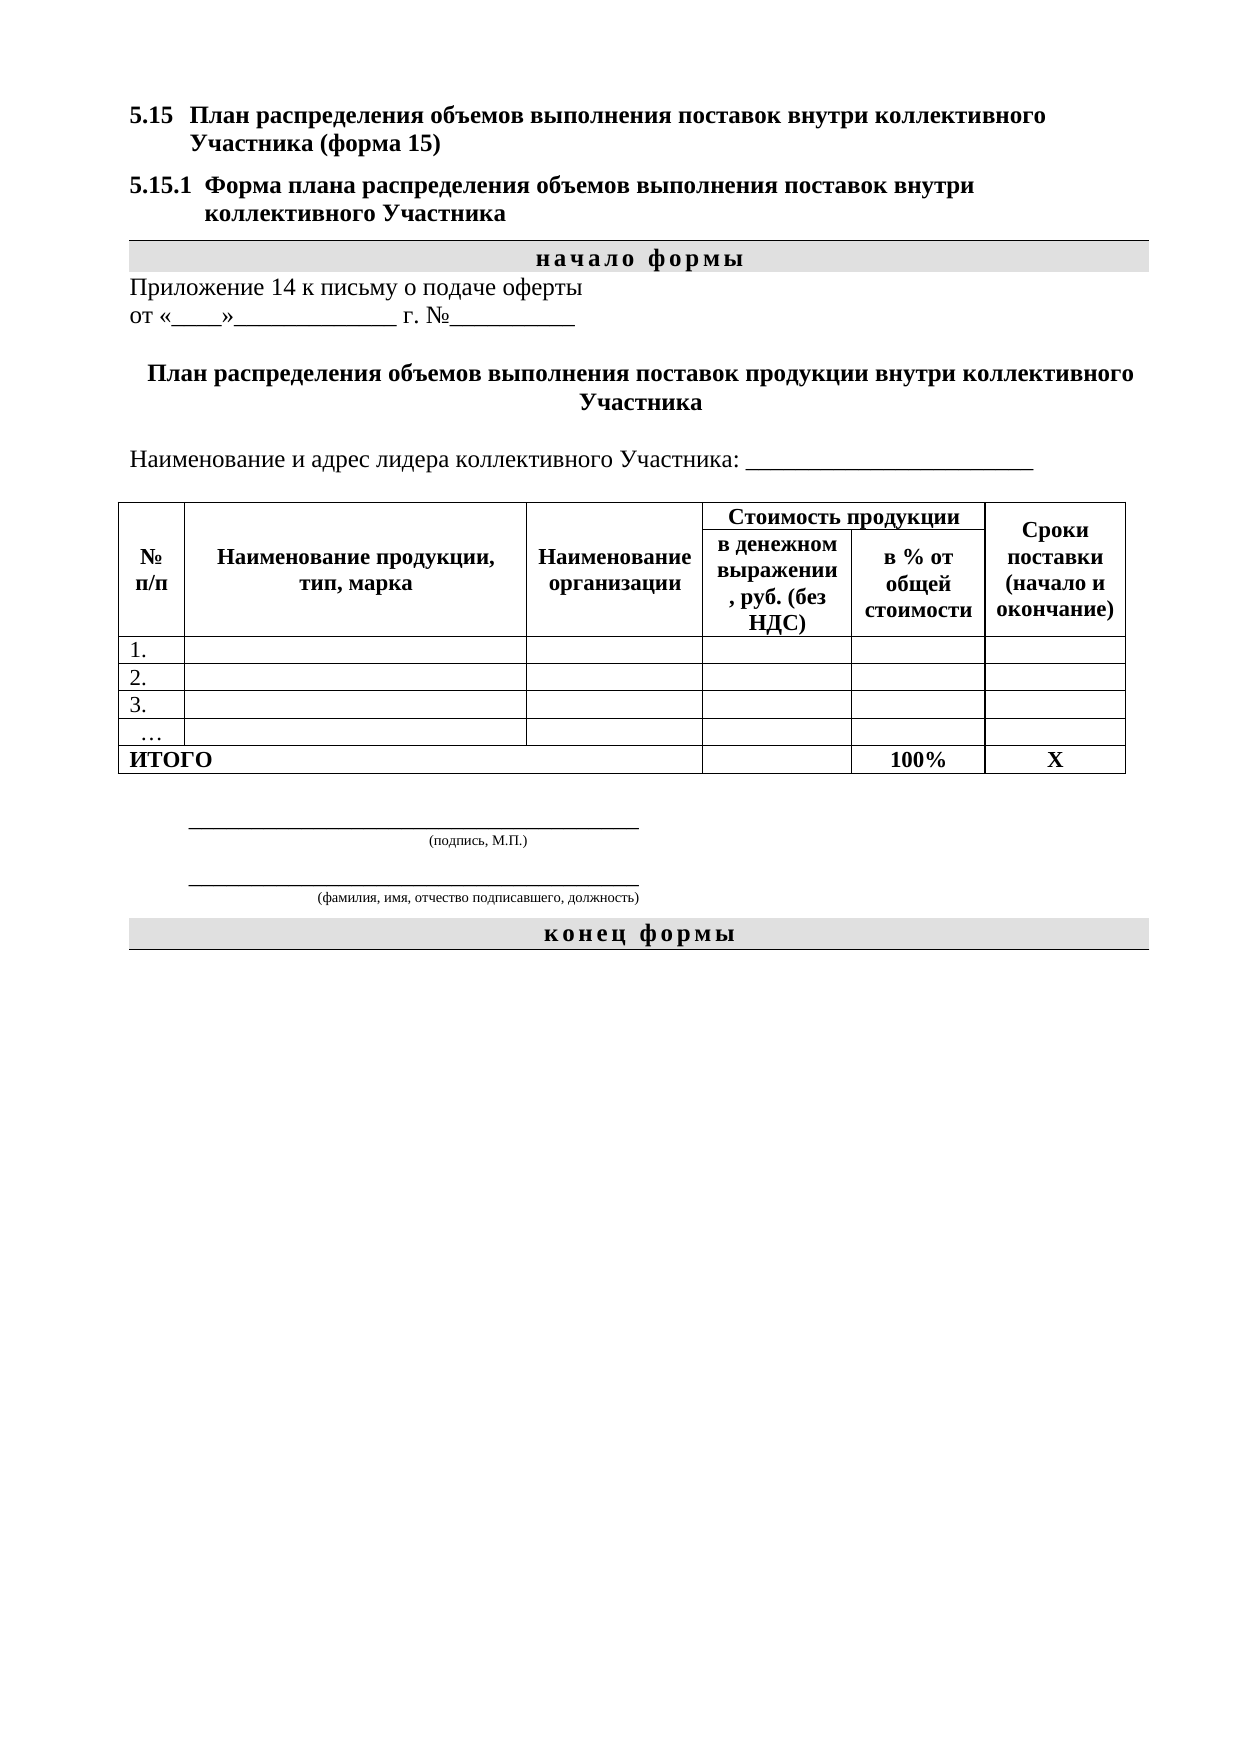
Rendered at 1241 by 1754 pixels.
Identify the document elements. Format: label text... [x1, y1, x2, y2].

table_cell [185, 691, 526, 718]
table_cell [852, 664, 984, 690]
text конец формы [129, 918, 1149, 949]
table_cell [119, 637, 184, 663]
table_cell [986, 719, 1125, 745]
table_cell [185, 719, 526, 745]
text Приложение 14 к письму о подаче оферты от «____»_____________ г. №__________ [129, 272, 1152, 329]
subtitle План распределения объемов выполнения поставок внутри коллективного Участника (форма 15) [129, 100, 1152, 157]
table_cell ИТОГО [119, 746, 702, 773]
table_cell [119, 664, 184, 690]
table_cell [119, 691, 184, 718]
table_cell [185, 637, 526, 663]
table_cell [527, 691, 702, 718]
subtitle Форма плана распределения объемов выполнения поставок внутри коллективного Участника [129, 170, 1152, 227]
table_cell в % от общей стоимости [852, 530, 984, 636]
table_cell [703, 746, 851, 773]
table_header Наименование продукции, тип, марка [185, 503, 526, 636]
table_header Наименование организации [527, 503, 702, 636]
text План распределения объемов выполнения поставок продукции внутри коллективного Участника [129, 358, 1152, 415]
table_cell Х [986, 746, 1125, 773]
table_cell [703, 691, 851, 718]
table_cell [527, 637, 702, 663]
text ____________________________________ [129, 860, 1152, 889]
text (подпись, М.П.) [129, 832, 768, 860]
table_header Сроки поставки (начало и окончание) [986, 503, 1125, 636]
table_cell [185, 664, 526, 690]
table_cell [986, 691, 1125, 718]
table_cell [986, 664, 1125, 690]
table_cell [852, 719, 984, 745]
table_header Стоимость продукции [703, 503, 984, 529]
table_cell [703, 664, 851, 690]
table_cell [527, 664, 702, 690]
table_cell [986, 637, 1125, 663]
text Наименование и адрес лидера коллективного Участника: _______________________ [129, 444, 1152, 473]
table_cell [527, 719, 702, 745]
table_cell [852, 691, 984, 718]
table_cell [852, 637, 984, 663]
table_cell [703, 719, 851, 745]
text ____________________________________ [129, 803, 1152, 832]
table_cell 100% [852, 746, 984, 773]
table_cell … [119, 719, 184, 745]
text начало формы [129, 241, 1149, 272]
text (фамилия, имя, отчество подписавшего, должность) [129, 889, 768, 918]
table_header № п/п [119, 503, 184, 636]
table_cell [703, 637, 851, 663]
table_cell в денежном выражении, руб. (без НДС) [703, 530, 851, 636]
